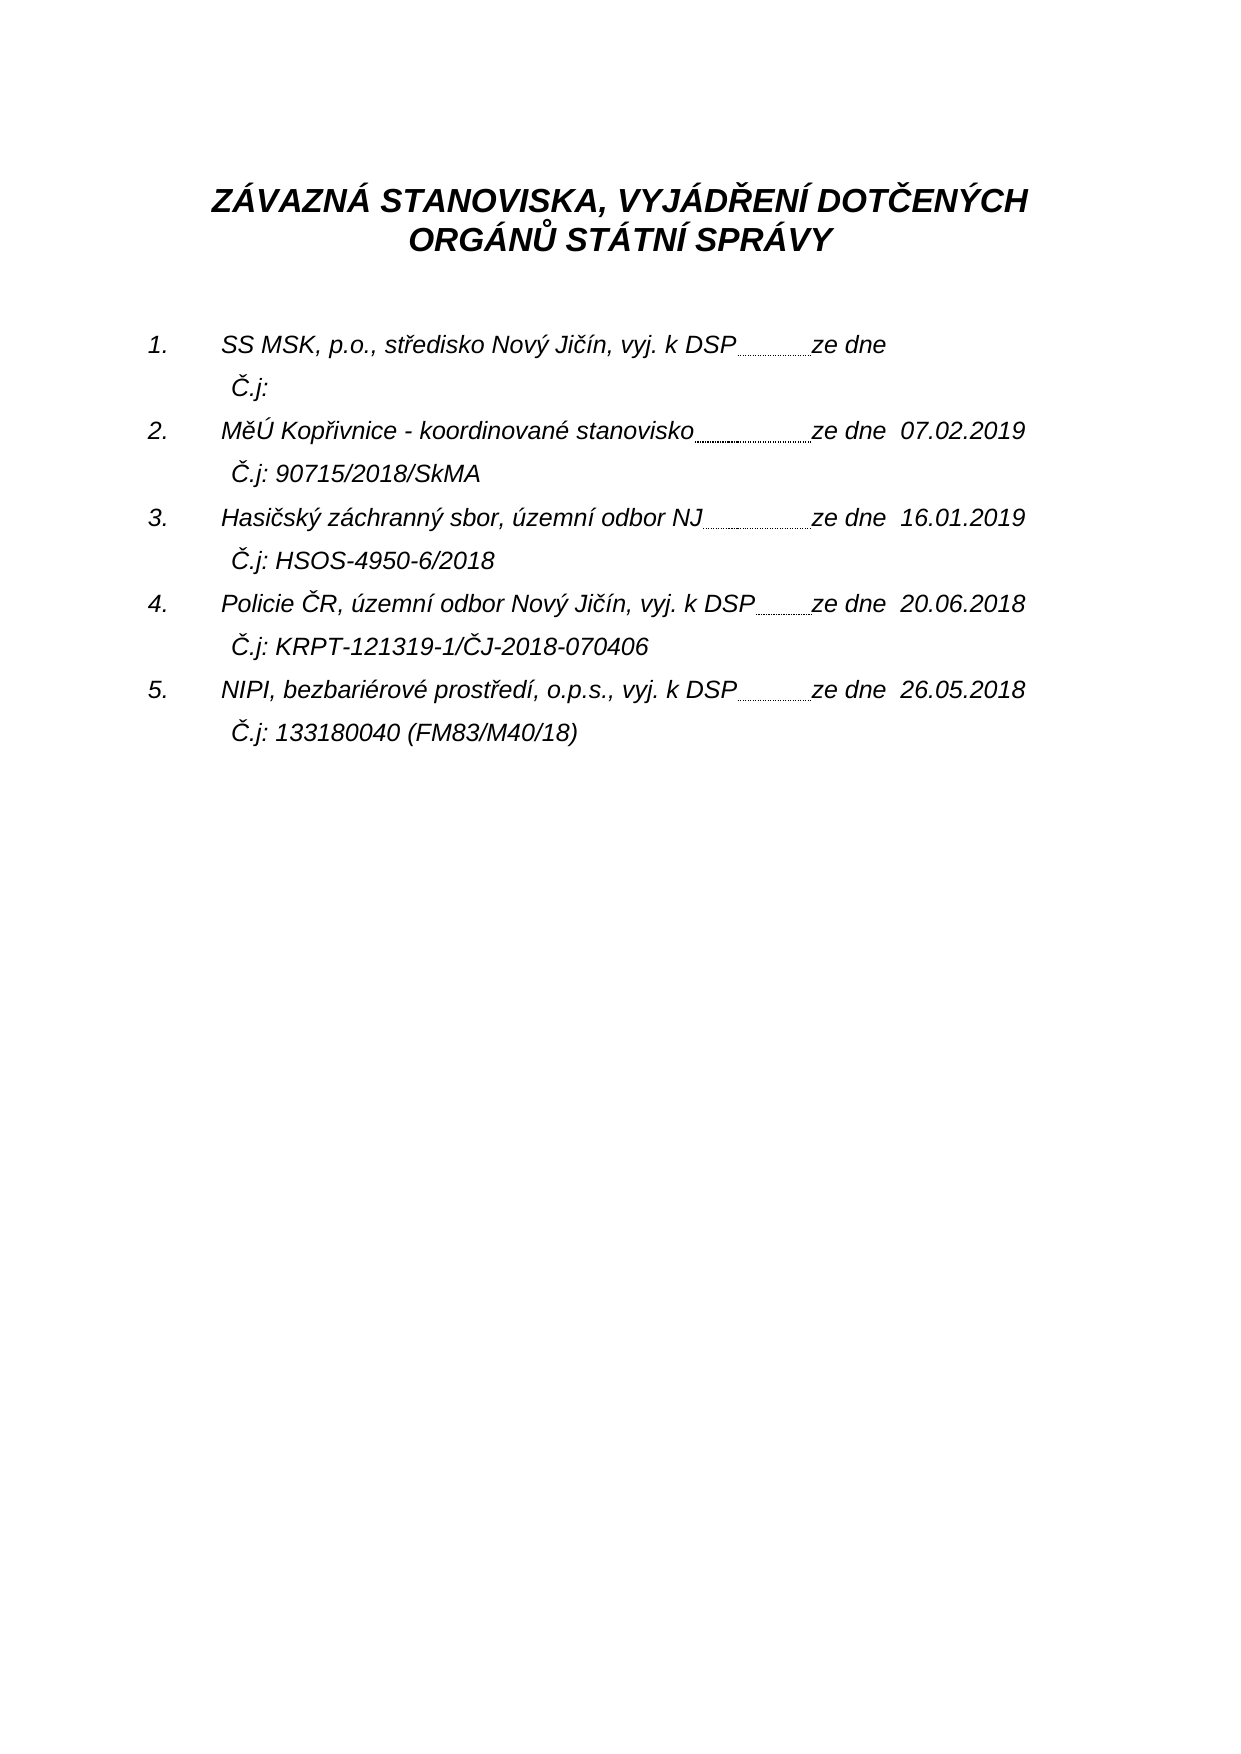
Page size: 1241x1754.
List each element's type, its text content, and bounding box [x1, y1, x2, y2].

text Č.j: 133180040 (FM83/M40/18) [148, 718, 1093, 747]
text Č.j: [148, 373, 1093, 402]
text Závazná stanoviska, vyjádření dotčených orgánů státní správy [148, 181, 1093, 258]
list NIPI, bezbariérové prostředí, o.p.s., vyj. k DSP ze dne 26.05.2018 [148, 675, 1093, 704]
text Č.j: HSOS-4950-6/2018 [148, 546, 1093, 574]
text Č.j: KRPT-121319-1/ČJ-2018-070406 [148, 632, 1093, 661]
text Č.j: 90715/2018/SkMA [148, 459, 1093, 488]
list Hasičský záchranný sbor, územní odbor NJ ze dne 16.01.2019 [148, 502, 1093, 531]
list MěÚ Kopřivnice - koordinované stanovisko ze dne 07.02.2019 [148, 416, 1093, 445]
list Policie ČR, územní odbor Nový Jičín, vyj. k DSP ze dne 20.06.2018 [148, 589, 1093, 617]
list SS MSK, p.o., středisko Nový Jičín, vyj. k DSP ze dne [148, 330, 1093, 359]
